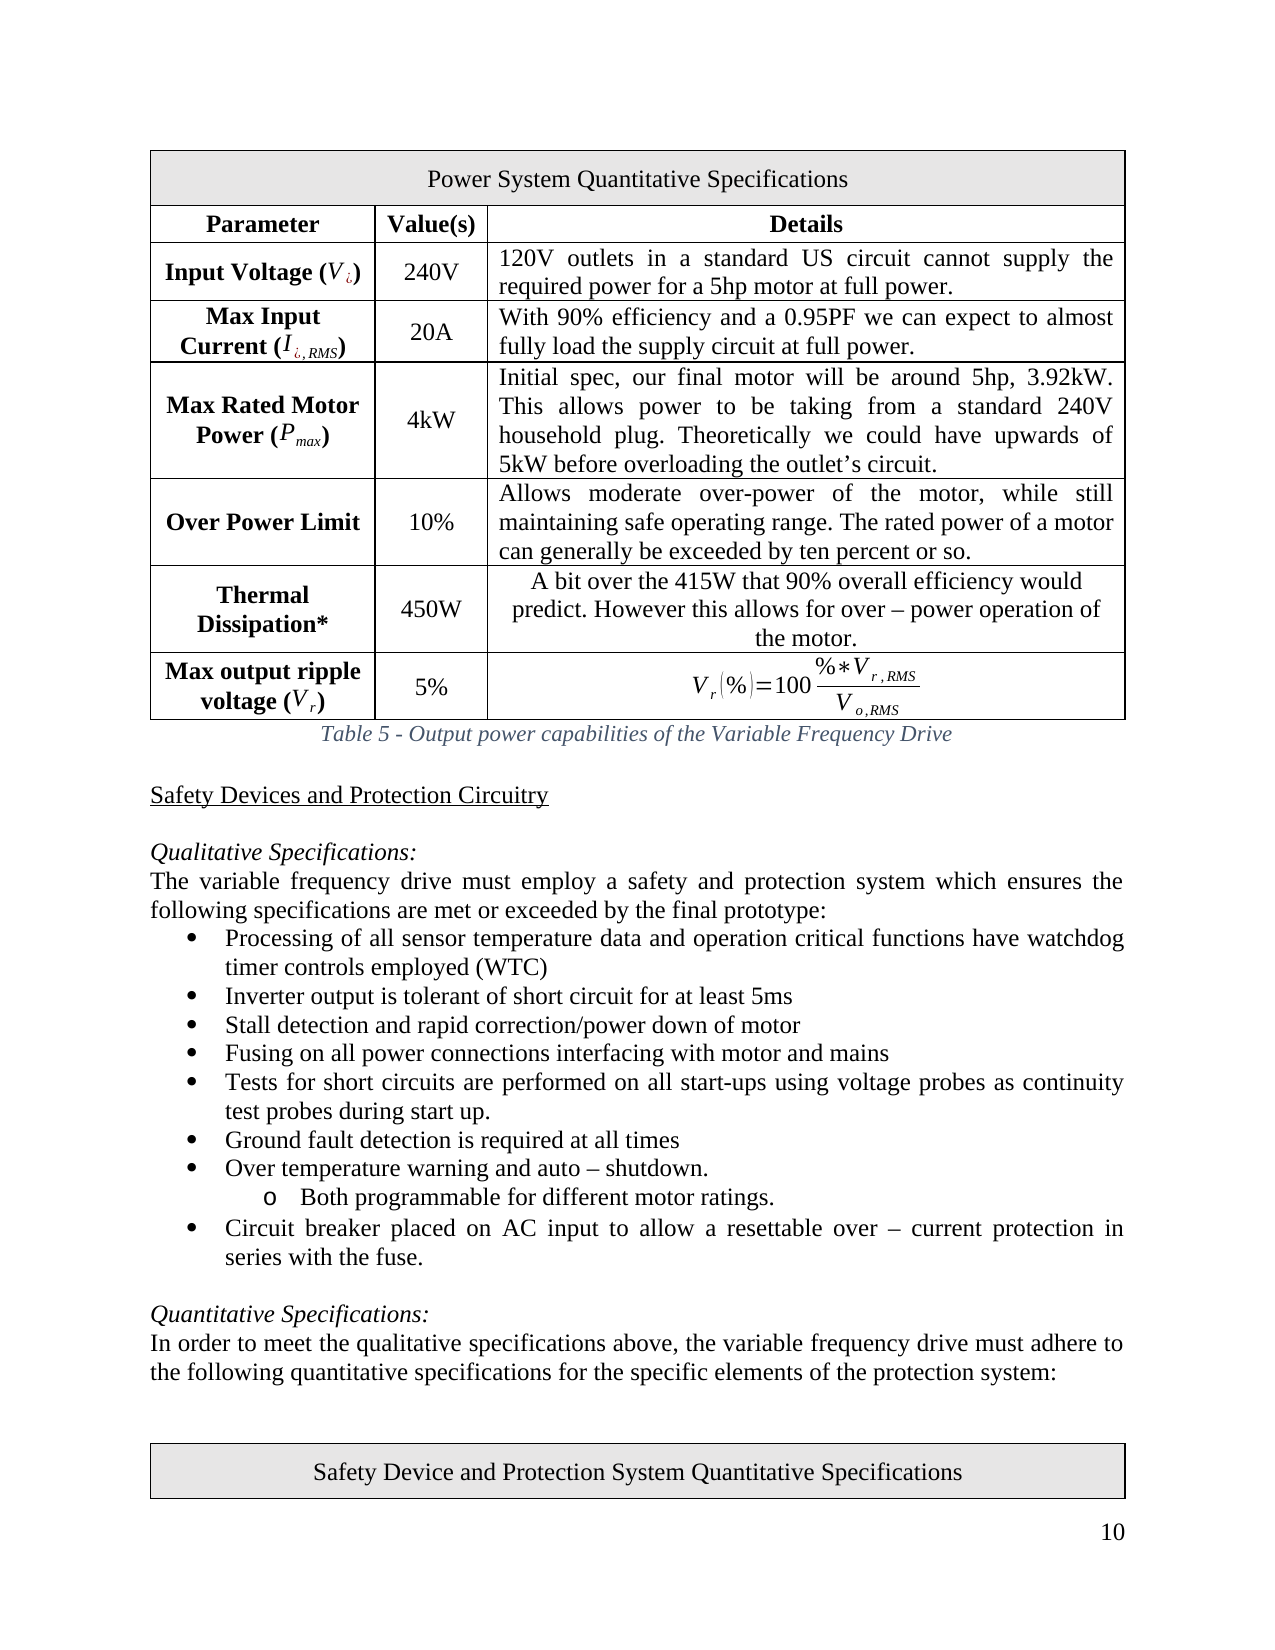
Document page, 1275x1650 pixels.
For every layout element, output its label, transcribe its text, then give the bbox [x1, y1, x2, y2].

table_cell Parameter [151, 206, 374, 242]
table_cell 10% [376, 479, 487, 565]
table_cell Input Voltage () [151, 243, 374, 300]
table_header Power System Quantitative Specifications [151, 151, 1124, 205]
subtitle Qualitative Specifications: [150, 837, 1125, 866]
text In order to meet the qualitative specifications above, the variable frequency drive must adhere to the following quantitative specifications for the specific elements of the protection system: [150, 1328, 1125, 1386]
table_cell 5% [376, 653, 487, 719]
subtitle Quantitative Specifications: [150, 1299, 1125, 1328]
table_cell Max Input Current () [151, 301, 374, 361]
table_cell Max Rated Motor Power () [151, 363, 374, 477]
table_cell Max output ripple voltage () [151, 653, 374, 719]
list Stall detection and rapid correction/power down of motor [187, 1010, 1125, 1038]
list Inverter output is tolerant of short circuit for at least 5ms [187, 981, 1125, 1010]
table_cell 120V outlets in a standard US circuit cannot supply the required power for a 5hp motor at full power. [488, 243, 1124, 300]
table_cell Allows moderate over-power of the motor, while still maintaining safe operating range. The rated power of a motor can generally be exceeded by ten percent or so. [488, 479, 1124, 565]
table_cell [488, 653, 1124, 719]
table_cell With 90% efficiency and a 0.95PF we can expect to almost fully load the supply circuit at full power. [488, 301, 1124, 361]
table_cell Initial spec, our final motor will be around 5hp, 3.92kW. This allows power to be taking from a standard 240V household plug. Theoretically we could have upwards of 5kW before overloading the outlet’s circuit. [488, 363, 1124, 477]
list Over temperature warning and auto – shutdown. [187, 1153, 1125, 1182]
table_cell 20A [376, 301, 487, 361]
table_cell Thermal Dissipation* [151, 566, 374, 652]
table_cell Value(s) [376, 206, 487, 242]
list Processing of all sensor temperature data and operation critical functions have watchdog timer controls employed (WTC) [187, 923, 1125, 981]
table_cell 450W [376, 566, 487, 652]
list Ground fault detection is required at all times [187, 1125, 1125, 1153]
subtitle Safety Devices and Protection Circuitry [150, 780, 1125, 808]
list Fusing on all power connections interfacing with motor and mains [187, 1038, 1125, 1067]
text The variable frequency drive must employ a safety and protection system which ensures the following specifications are met or exceeded by the final prototype: [150, 866, 1125, 923]
table_cell 240V [376, 243, 487, 300]
list Both programmable for different motor ratings. [262, 1182, 1125, 1213]
table_header Safety Device and Protection System Quantitative Specifications [151, 1444, 1124, 1498]
table_cell A bit over the 415W that 90% overall efficiency would predict. However this allows for over – power operation of the motor. [488, 566, 1124, 652]
table_cell Over Power Limit [151, 479, 374, 565]
table_cell 4kW [376, 363, 487, 477]
table_cell Details [488, 206, 1124, 242]
list Tests for short circuits are performed on all start-ups using voltage probes as continuity test probes during start up. [187, 1067, 1125, 1125]
list Circuit breaker placed on AC input to allow a resettable over – current protection in series with the fuse. [187, 1213, 1125, 1271]
text Table 5 - Output power capabilities of the Variable Frequency Drive [150, 720, 1125, 747]
